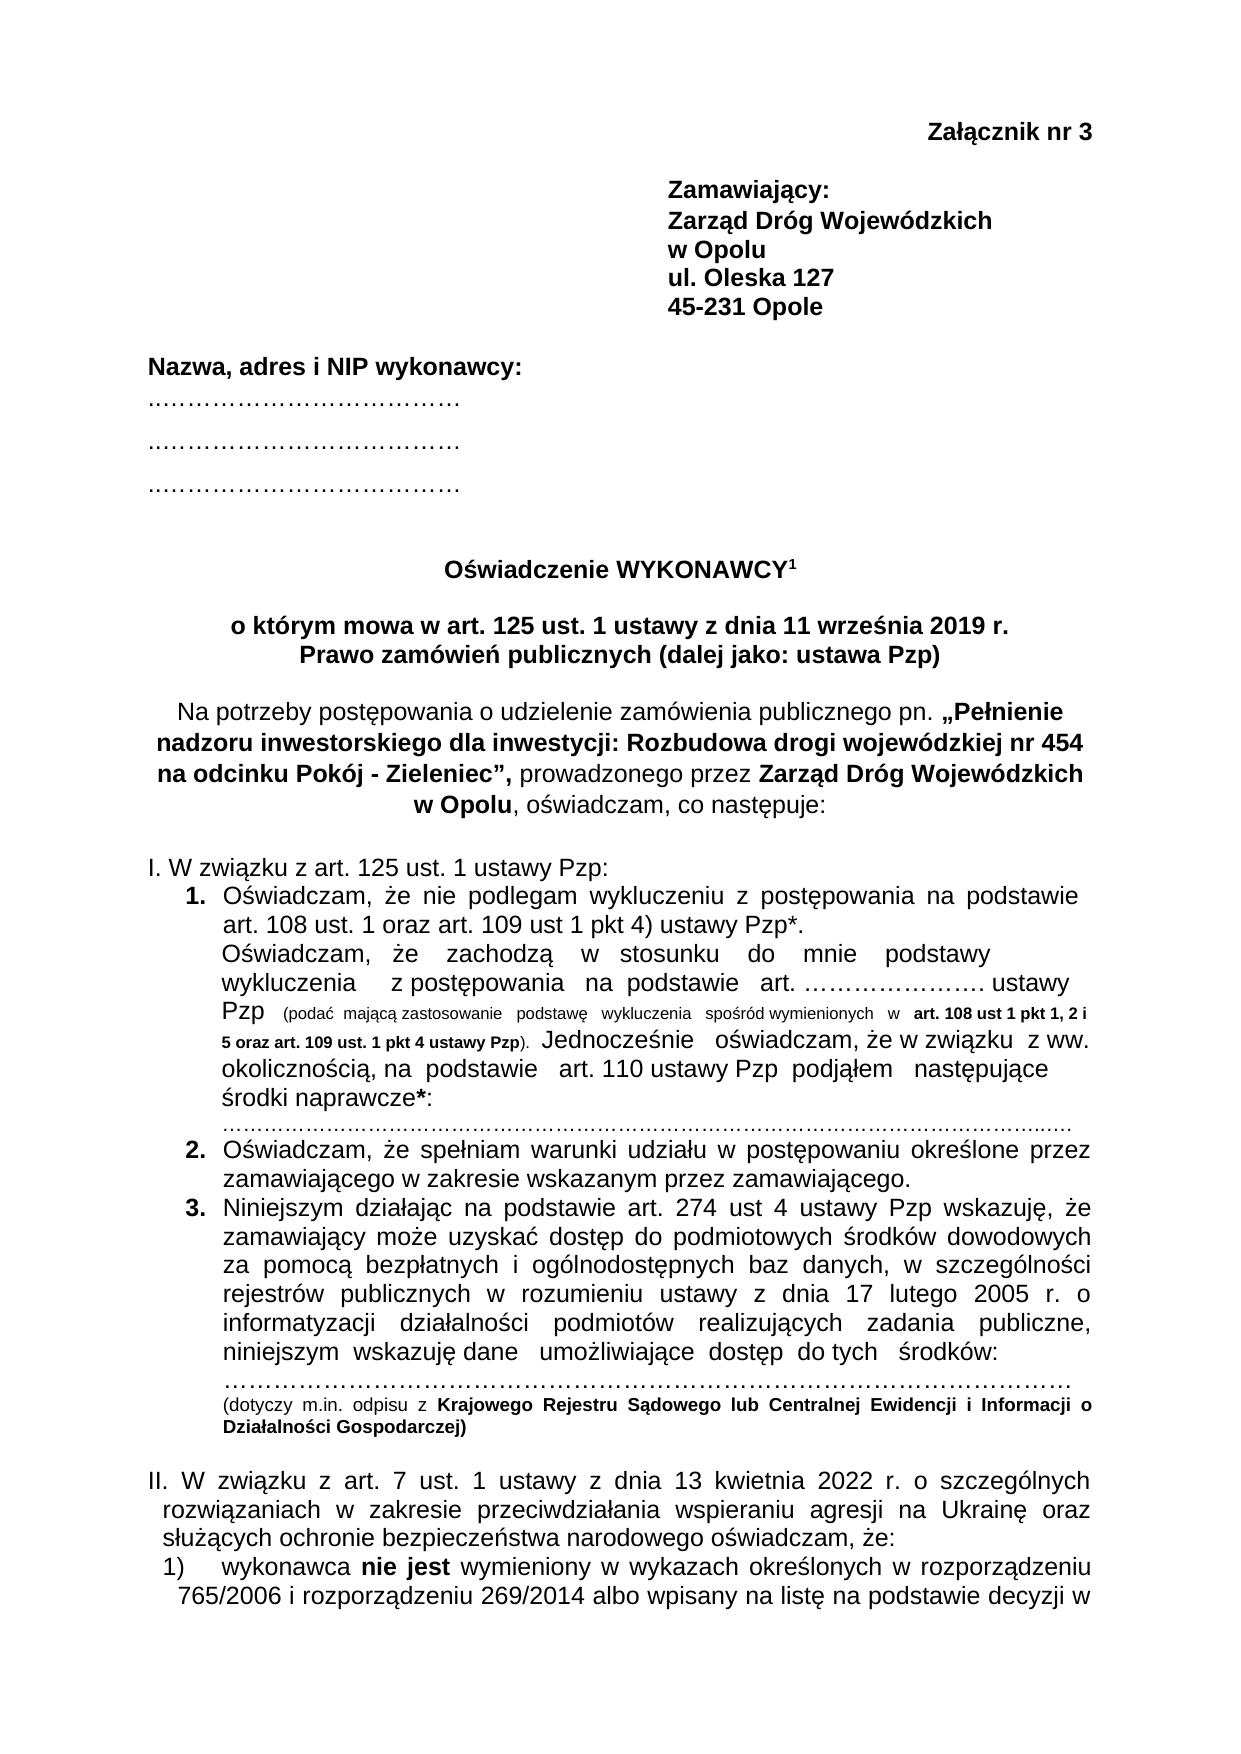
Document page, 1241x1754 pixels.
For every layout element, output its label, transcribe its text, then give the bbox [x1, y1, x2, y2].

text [162, 1552, 1092, 1610]
text Oświadczam, że zachodzą w stosunku do mnie podstawy wykluczenia z postępowania na podstawie art. …………………. ustawy Pzp (podać mającą zastosowanie podstawę wykluczenia spośród wymienionych w art. 108 ust 1 pkt 1, 2 i 5 oraz art. 109 ust. 1 pkt 4 ustawy Pzp). Jednocześnie oświadczam, że w związku z ww. okolicznością, na podstawie art. 110 ustawy Pzp podjąłem następujące środki naprawcze*: [221, 939, 1092, 1111]
text ul. Oleska 127 [148, 263, 1092, 292]
text Na potrzeby postępowania o udzielenie zamówienia publicznego pn. „Pełnienie nadzoru inwestorskiego dla inwestycji: Rozbudowa drogi wojewódzkiej nr 454 na odcinku Pokój - Zieleniec”, prowadzonego przez Zarząd Dróg Wojewódzkich w Opolu, oświadczam, co następuje: [148, 697, 1092, 819]
text ………………………………………………………………………………………………………..…. [148, 1111, 1092, 1135]
text II. W związku z art. 7 ust. 1 ustawy z dnia 13 kwietnia 2022 r. o szczególnych rozwiązaniach w zakresie przeciwdziałania wspieraniu agresji na Ukrainę oraz służących ochronie bezpieczeństwa narodowego oświadczam, że: [148, 1466, 1092, 1552]
text Załącznik nr 3 [148, 117, 1092, 146]
text Nazwa, adres i NIP wykonawcy: [148, 352, 1092, 381]
text ..……………………………… [148, 383, 472, 412]
text Zamawiający: [148, 175, 1092, 204]
list Niniejszym działając na podstawie art. 274 ust 4 ustawy Pzp wskazuję, że zamawiający może uzyskać dostęp do podmiotowych środków dowodowych za pomocą bezpłatnych i ogólnodostępnych baz danych, w szczególności rejestrów publicznych w rozumieniu ustawy z dnia 17 lutego 2005 r. o informatyzacji działalności podmiotów realizujących zadania publiczne, niniejszym wskazuję dane umożliwiające dostęp do tych środków: [185, 1193, 1092, 1365]
text 45-231 Opole [148, 292, 1092, 321]
text o którym mowa w art. 125 ust. 1 ustawy z dnia 11 września 2019 r. [148, 611, 1092, 640]
text w Opolu [148, 235, 1092, 263]
text ..……………………………… [148, 426, 472, 455]
text Zarząd Dróg Wojewódzkich [148, 206, 1092, 235]
text ..……………………………… [148, 469, 472, 498]
text I. W związku z art. 125 ust. 1 ustawy Pzp: [148, 853, 1092, 881]
list Oświadczam, że spełniam warunki udziału w postępowaniu określone przez zamawiającego w zakresie wskazanym przez zamawiającego. [185, 1135, 1092, 1193]
text Oświadczenie WYKONAWCY1 [148, 556, 1092, 584]
text Prawo zamówień publicznych (dalej jako: ustawa Pzp) [148, 640, 1092, 669]
text ………………………………………………………………………………………… [223, 1365, 1092, 1394]
list Oświadczam, że nie podlegam wykluczeniu z postępowania na podstawie art. 108 ust. 1 oraz art. 109 ust 1 pkt 4) ustawy Pzp*. [185, 881, 1092, 939]
text (dotyczy m.in. odpisu z Krajowego Rejestru Sądowego lub Centralnej Ewidencji i Informacji o Działalności Gospodarczej) [223, 1394, 1092, 1437]
